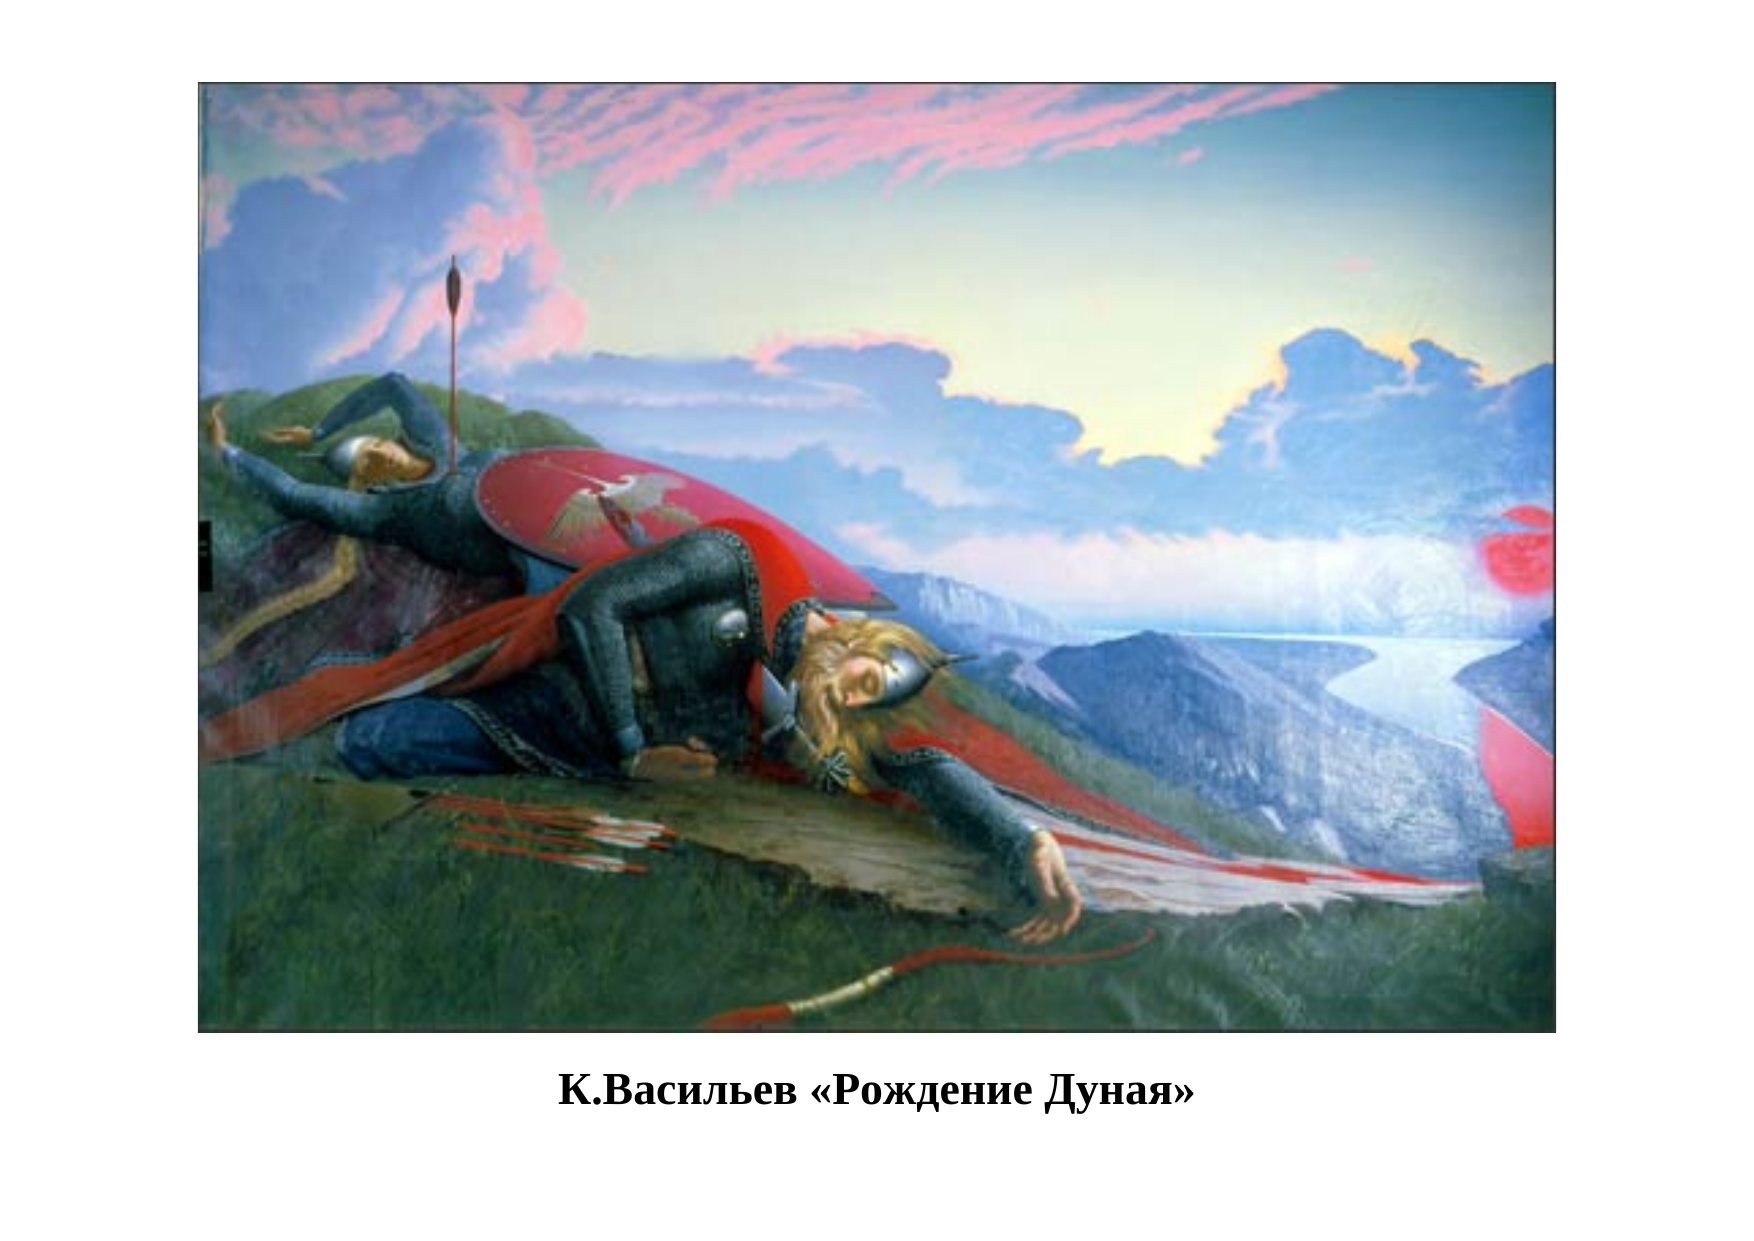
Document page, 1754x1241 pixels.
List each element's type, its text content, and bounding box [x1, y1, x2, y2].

picture [197, 82, 1557, 1033]
text К.Васильев «Рождение Дуная» [83, 1062, 1671, 1114]
